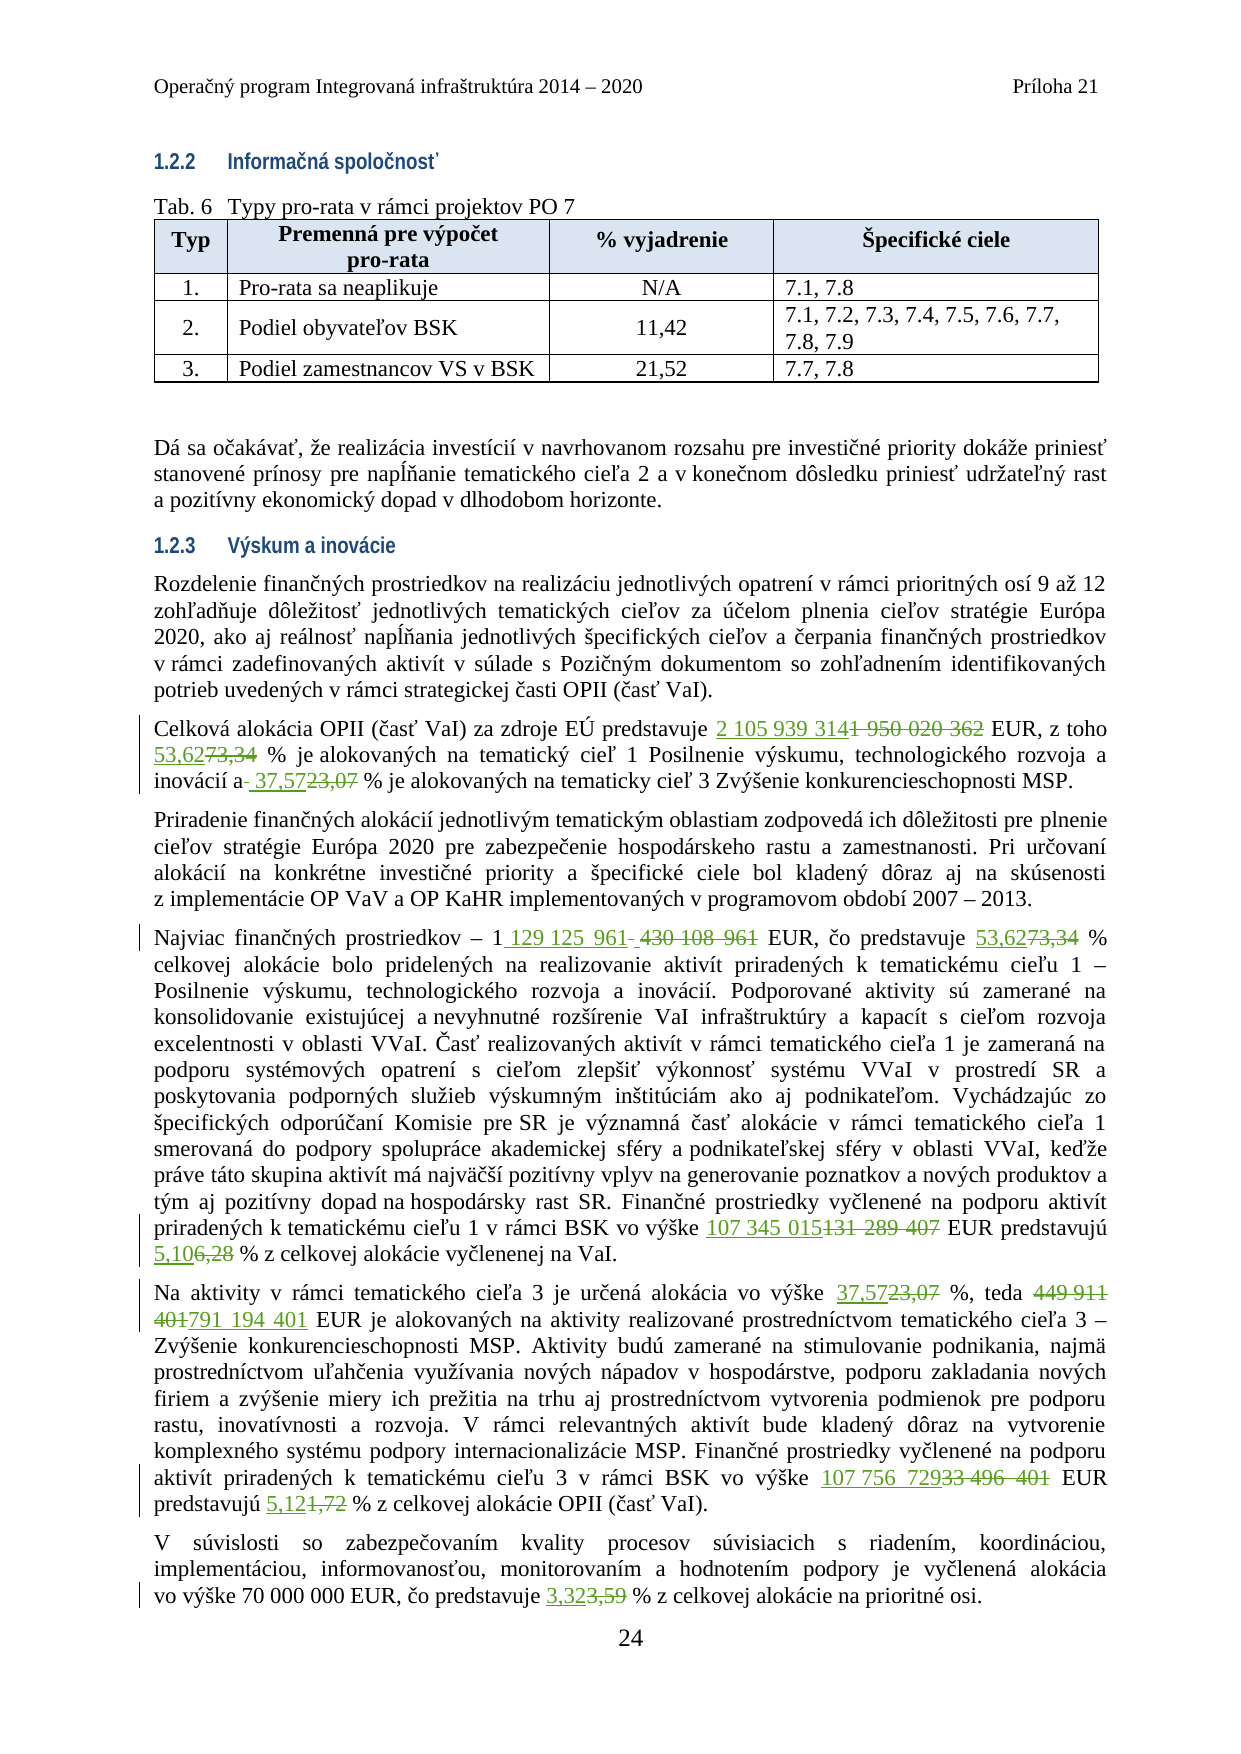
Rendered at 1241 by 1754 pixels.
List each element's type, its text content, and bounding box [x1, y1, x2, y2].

text V súvislosti so zabezpečovaním kvality procesov súvisiacich s riadením, koordináciou, implementáciou, informovanosťou, monitorovaním a hodnotením podpory je vyčlenená alokácia vo výške 70 000 000 EUR, čo predstavuje % z celkovej alokácie na prioritné osi. [153, 1529, 1107, 1608]
table_cell 3. [155, 355, 227, 381]
table_header Typ [155, 220, 227, 273]
text Rozdelenie finančných prostriedkov na realizáciu jednotlivých opatrení v rámci prioritných osí 9 až 12 zohľadňuje dôležitosť jednotlivých tematických cieľov za účelom plnenia cieľov stratégie Európa 2020, ako aj reálnosť napĺňania jednotlivých špecifických cieľov a čerpania finančných prostriedkov v rámci zadefinovaných aktivít v súlade s Pozičným dokumentom so zohľadnením identifikovaných potrieb uvedených v rámci strategickej časti OPII (časť VaI). [153, 571, 1107, 702]
table_cell Podiel zamestnancov VS v BSK [228, 355, 549, 381]
table_cell 21,52 [550, 355, 773, 381]
text Dá sa očakávať, že realizácia investícií v navrhovanom rozsahu pre investičné priority dokáže priniesť stanovené prínosy pre napĺňanie tematického cieľa 2 a v konečnom dôsledku priniesť udržateľný rast a pozitívny ekonomický dopad v dlhodobom horizonte. [153, 434, 1107, 513]
text Najviac finančných prostriedkov – 1 EUR, čo predstavuje % celkovej alokácie bolo pridelených na realizovanie aktivít priradených k tematickému cieľu 1 – Posilnenie výskumu, technologického rozvoja a inovácií. Podporované aktivity sú zamerané na konsolidovanie existujúcej a nevyhnutné rozšírenie VaI infraštruktúry a kapacít s cieľom rozvoja excelentnosti v oblasti VVaI. Časť realizovaných aktivít v rámci tematického cieľa 1 je zameraná na podporu systémových opatrení s cieľom zlepšiť výkonnosť systému VVaI v prostredí SR a poskytovania podporných služieb výskumným inštitúciám ako aj podnikateľom. Vychádzajúc zo špecifických odporúčaní Komisie pre SR je významná časť alokácie v rámci tematického cieľa 1 smerovaná do podpory spolupráce akademickej sféry a podnikateľskej sféry v oblasti VVaI, keďže práve táto skupina aktivít má najväčší pozitívny vplyv na generovanie poznatkov a nových produktov a tým aj pozitívny dopad na hospodársky rast SR. Finančné prostriedky vyčlenené na podporu aktivít priradených k tematickému cieľu 1 v rámci BSK vo výške EUR predstavujú % z celkovej alokácie vyčlenenej na VaI. [153, 924, 1107, 1267]
table_header Premenná pre výpočet pro-rata [228, 220, 549, 273]
table_cell 7.7, 7.8 [774, 355, 1098, 381]
table_cell 7.1, 7.2, 7.3, 7.4, 7.5, 7.6, 7.7, 7.8, 7.9 [774, 301, 1098, 354]
table_cell 1. [155, 274, 227, 300]
table_cell 7.1, 7.8 [774, 274, 1098, 300]
table_cell 2. [155, 301, 227, 354]
text Priradenie finančných alokácií jednotlivým tematickým oblastiam zodpovedá ich dôležitosti pre plnenie cieľov stratégie Európa 2020 pre zabezpečenie hospodárskeho rastu a zamestnanosti. Pri určovaní alokácií na konkrétne investičné priority a špecifické ciele bol kladený dôraz aj na skúsenosti z implementácie OP VaV a OP KaHR implementovaných v programovom období 2007 – 2013. [153, 806, 1107, 912]
table_header % vyjadrenie [550, 220, 773, 273]
text Na aktivity v rámci tematického cieľa 3 je určená alokácia vo výške %, teda EUR je alokovaných na aktivity realizované prostredníctvom tematického cieľa 3 – Zvýšenie konkurencieschopnosti MSP. Aktivity budú zamerané na stimulovanie podnikania, najmä prostredníctvom uľahčenia využívania nových nápadov v hospodárstve, podporu zakladania nových firiem a zvýšenie miery ich prežitia na trhu aj prostredníctvom vytvorenia podmienok pre podporu rastu, inovatívnosti a rozvoja. V rámci relevantných aktivít bude kladený dôraz na vytvorenie komplexného systému podpory internacionalizácie MSP. Finančné prostriedky vyčlenené na podporu aktivít priradených k tematickému cieľu 3 v rámci BSK vo výške EUR predstavujú % z celkovej alokácie OPII (časť VaI). [153, 1279, 1107, 1517]
table_header Špecifické ciele [774, 220, 1098, 273]
list Typy pro-rata v rámci projektov PO 7 [153, 193, 1107, 219]
table_cell 11,42 [550, 301, 773, 354]
table_cell N/A [550, 274, 773, 300]
text Celková alokácia OPII (časť VaI) za zdroje EÚ predstavuje EUR, z toho % je alokovaných na tematický cieľ 1 Posilnenie výskumu, technologického rozvoja a inovácií a % je alokovaných na tematicky cieľ 3 Zvýšenie konkurencieschopnosti MSP. [153, 715, 1107, 794]
subtitle 1.2.3 Výskum a inovácie [153, 532, 1107, 558]
table_cell Podiel obyvateľov BSK [228, 301, 549, 354]
text 1.2.2 Informačná spoločnosť [153, 148, 1107, 174]
table_cell Pro-rata sa neaplikuje [228, 274, 549, 300]
